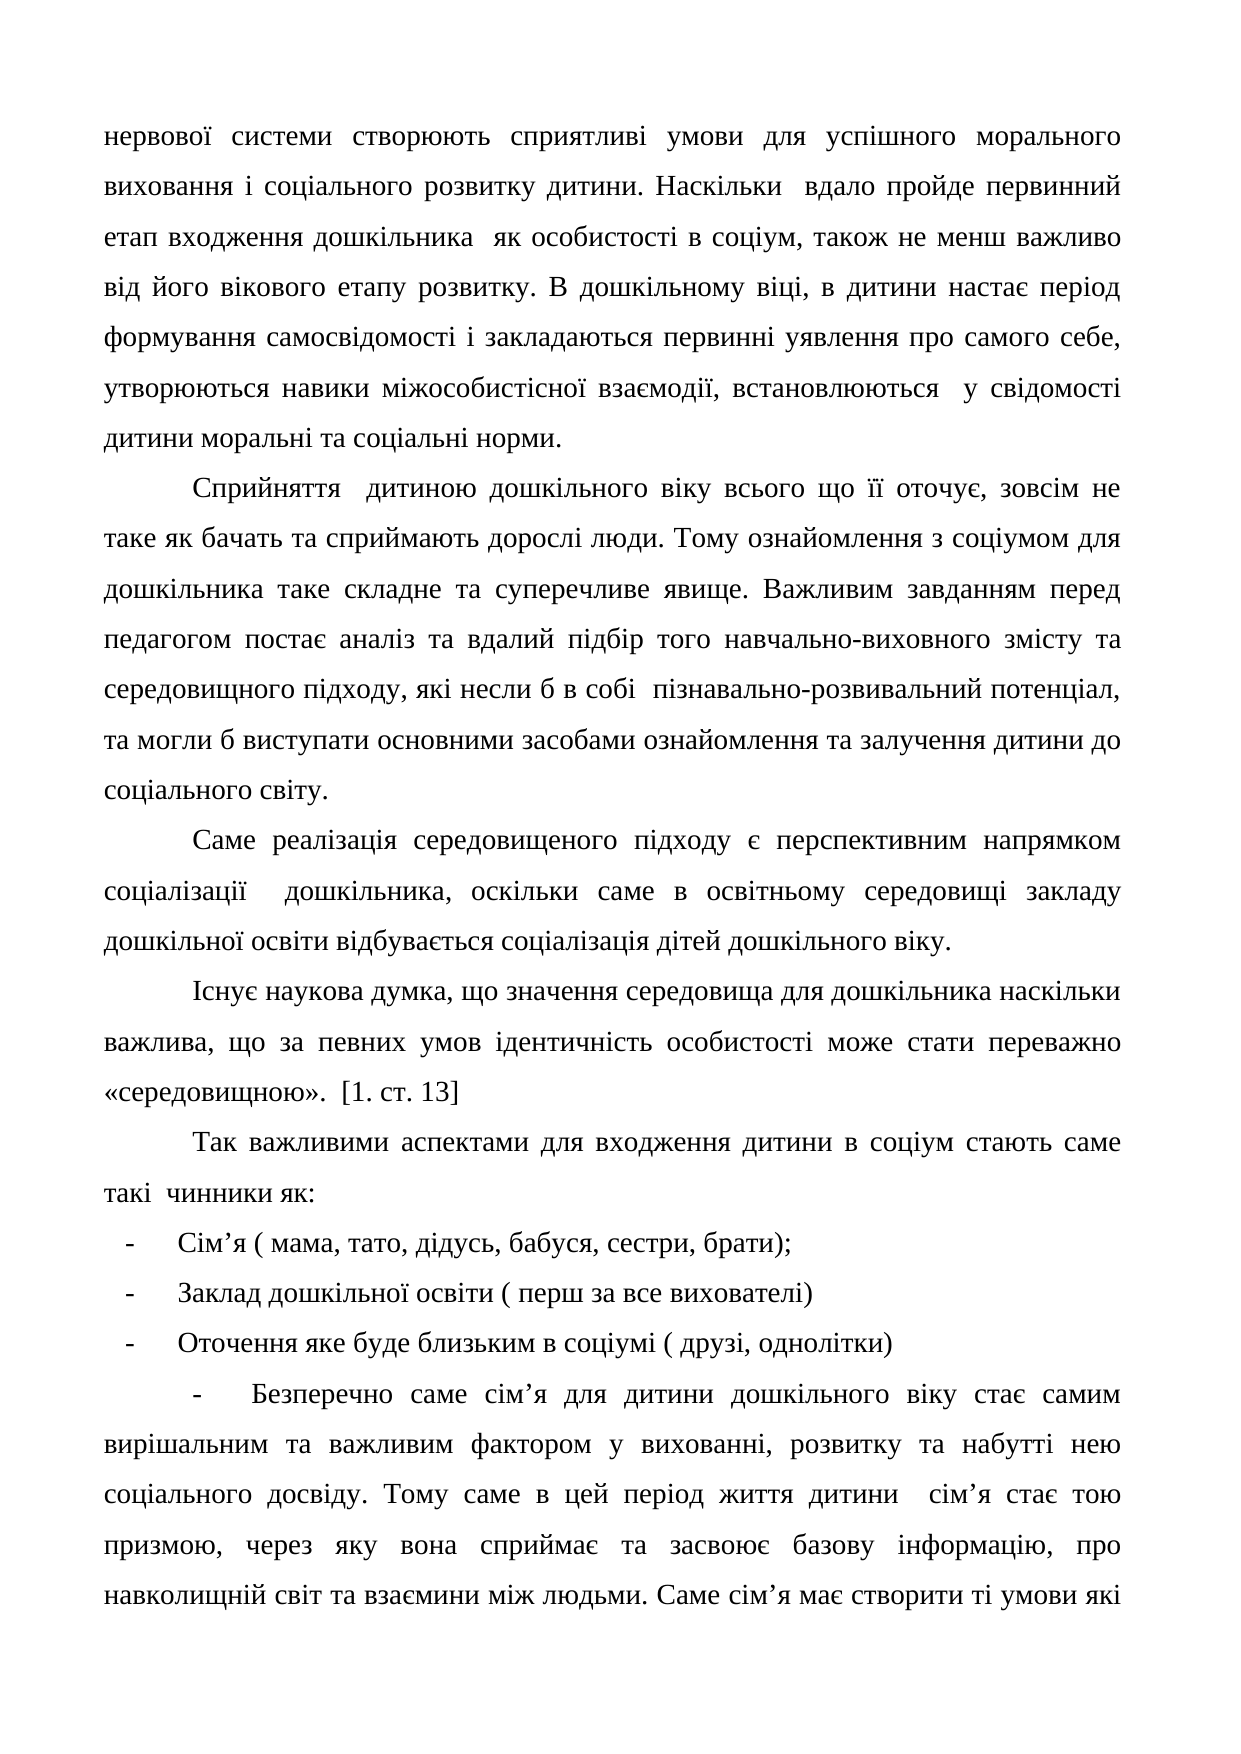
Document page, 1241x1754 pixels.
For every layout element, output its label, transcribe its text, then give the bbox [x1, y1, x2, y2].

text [103, 118, 1122, 453]
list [103, 1376, 1122, 1611]
text Саме реалізація середовищеного підходу є перспективним напрямком соціалізації дошкільника, оскільки саме в освітньому середовищі закладу дошкільної освіти відбувається соціалізація дітей дошкільного віку. [103, 822, 1122, 957]
text Сприйняття дитиною дошкільного віку всього що її оточує, зовсім не таке як бачать та сприймають дорослі люди. Тому ознайомлення з соціумом для дошкільника таке складне та суперечливе явище. Важливим завданням перед педагогом постає аналіз та вдалий підбір того навчально-виховного змісту та середовищного підходу, які несли б в собі пізнавально-розвивальний потенціал, та могли б виступати основними засобами ознайомлення та залучення дитини до соціального світу. [103, 470, 1122, 806]
text Існує наукова думка, що значення середовища для дошкільника наскільки важлива, що за певних умов ідентичність особистості може стати переважно «середовищною». [1. cт. 13] [103, 973, 1122, 1108]
list Заклад дошкільної освіти ( перш за все вихователі) [103, 1275, 1122, 1309]
list Оточення яке буде близьким в соціумі ( друзі, однолітки) [103, 1326, 1122, 1359]
list Сім’я ( мама, тато, дідусь, бабуся, сестри, брати); [103, 1225, 1122, 1258]
text Так важливими аспектами для входження дитини в соціум стають саме такі чинники як: [103, 1124, 1122, 1208]
